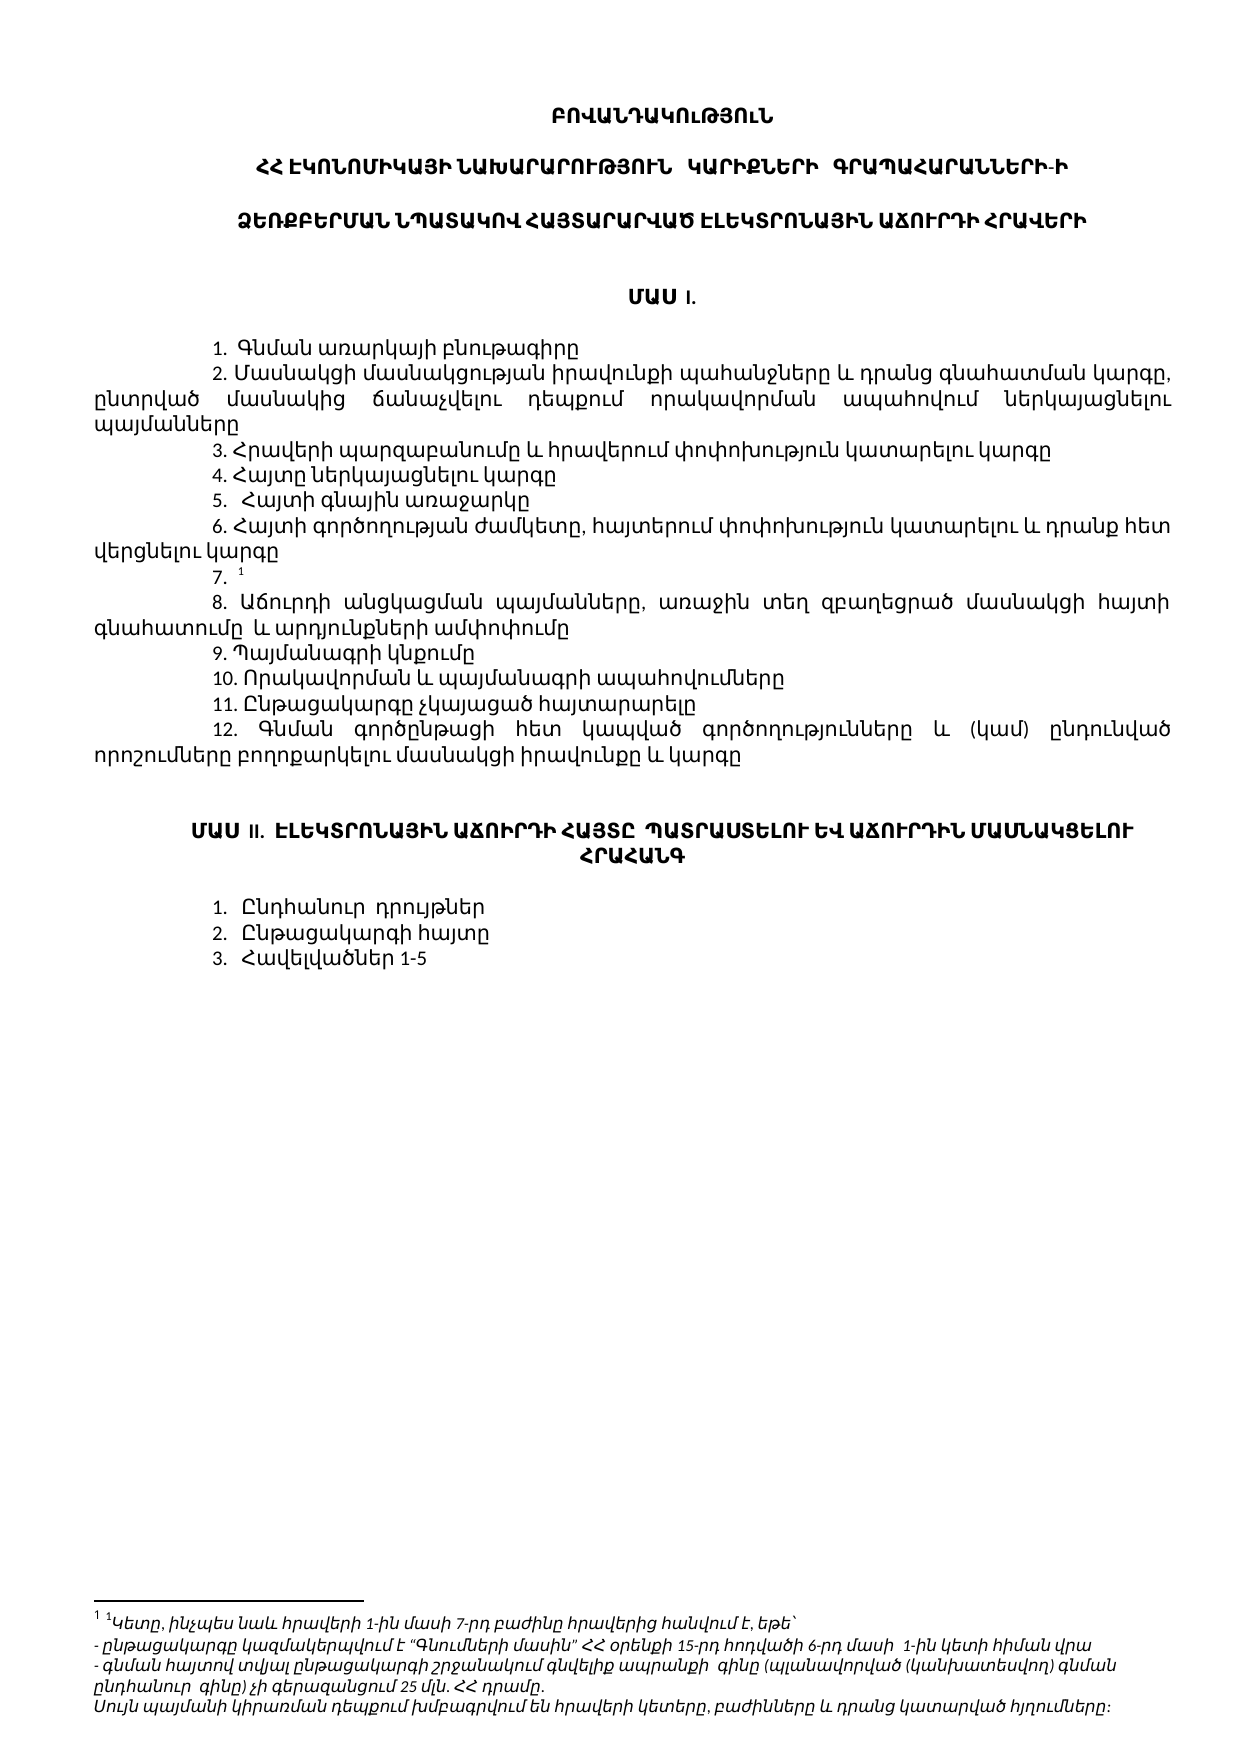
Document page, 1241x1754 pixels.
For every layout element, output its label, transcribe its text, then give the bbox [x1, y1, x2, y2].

text 12. Գնման գործընթացի հետ կապված գործողությունները և (կամ) ընդունված որոշումները բողոքարկելու մասնակցի իրավունքը և կարգը [94, 716, 1171, 767]
text ՀՀ ԷԿՈՆՈՄԻԿԱՅԻ ՆԱԽԱՐԱՐՈՒԹՅՈՒՆ ԿԱՐԻՔՆԵՐԻ ԳՐԱՊԱՀԱՐԱՆՆԵՐԻ-Ի [94, 154, 1171, 179]
text ՁԵՌՔԲԵՐՄԱՆ ՆՊԱՏԱԿՈՎ ՀԱՅՏԱՐԱՐՎԱԾ ԷԼԵԿՏՐՈՆԱՅԻՆ ԱՃՈՒՐԴԻ ՀՐԱՎԵՐԻ [94, 208, 1171, 233]
text 2. Ընթացակարգի հայտը [94, 920, 1171, 945]
text ՄԱՍ II. ԷԼԵԿՏՐՈՆԱՅԻՆ ԱՃՈԻՐԴԻ ՀԱՅՏԸ ՊԱՏՐԱՍՏԵԼՈՒ ԵՎ ԱՃՈՒՐԴԻՆ ՄԱՍՆԱԿՑԵԼՈՒ ՀՐԱՀԱՆԳ [94, 818, 1171, 869]
text 6. Հայտի գործողության ժամկետը, հայտերում փոփոխություն կատարելու և դրանք հետ վերցնելու կարգը [94, 513, 1171, 564]
text 11. Ընթացակարգը չկայացած հայտարարելը [94, 691, 1171, 716]
text 3. Հավելվածներ 1-5 [94, 945, 1171, 971]
text 8. Աճուրդի անցկացման պայմանները, առաջին տեղ զբաղեցրած մասնակցի հայտի գնահատումը և արդյունքների ամփոփումը [94, 589, 1171, 640]
text 5. Հայտի գնային առաջարկը [94, 488, 1171, 513]
text 1. Գնման առարկայի բնութագիրը [94, 335, 1171, 361]
text 2. Մասնակցի մասնակցության իրավունքի պահանջները և դրանց գնահատման կարգը, ընտրված մասնակից ճանաչվելու դեպքում որակավորման ապահովում ներկայացնելու պայմանները [94, 361, 1171, 437]
text 1. Ընդհանուր դրույթներ [94, 894, 1171, 920]
text 10. Որակավորման և պայմանագրի ապահովումները [94, 666, 1171, 691]
text 4. Հայտը ներկայացնելու կարգը [94, 462, 1171, 488]
text 7. 1 [94, 564, 1171, 589]
text 3. Հրավերի պարզաբանումը և հրավերում փոփոխություն կատարելու կարգը [94, 437, 1171, 462]
text ԲՈՎԱՆԴԱԿՈւԹՅՈւՆ [94, 103, 1171, 128]
text ՄԱՍ I. [94, 284, 1171, 310]
text 9. Պայմանագրի կնքումը [94, 640, 1171, 666]
